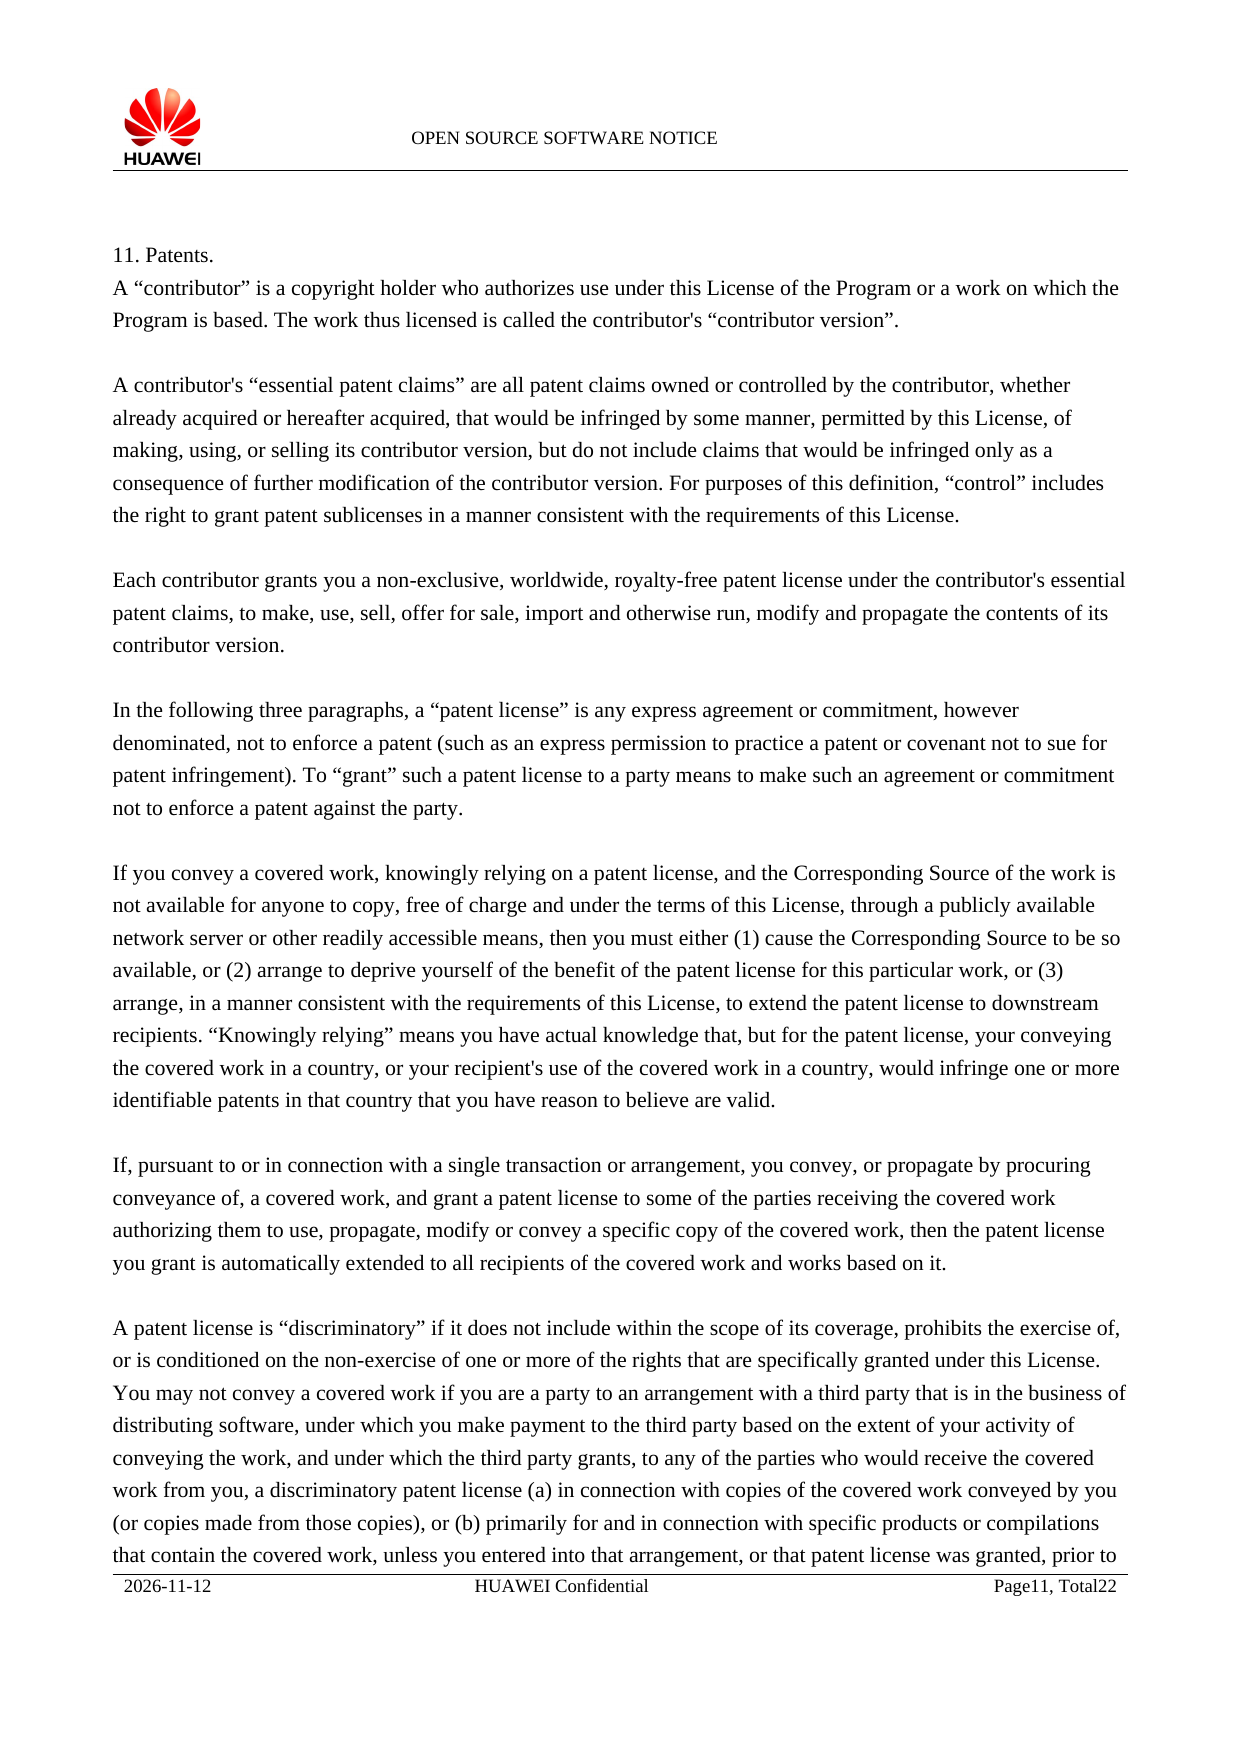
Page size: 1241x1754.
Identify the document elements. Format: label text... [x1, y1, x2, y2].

picture [124, 88, 201, 165]
